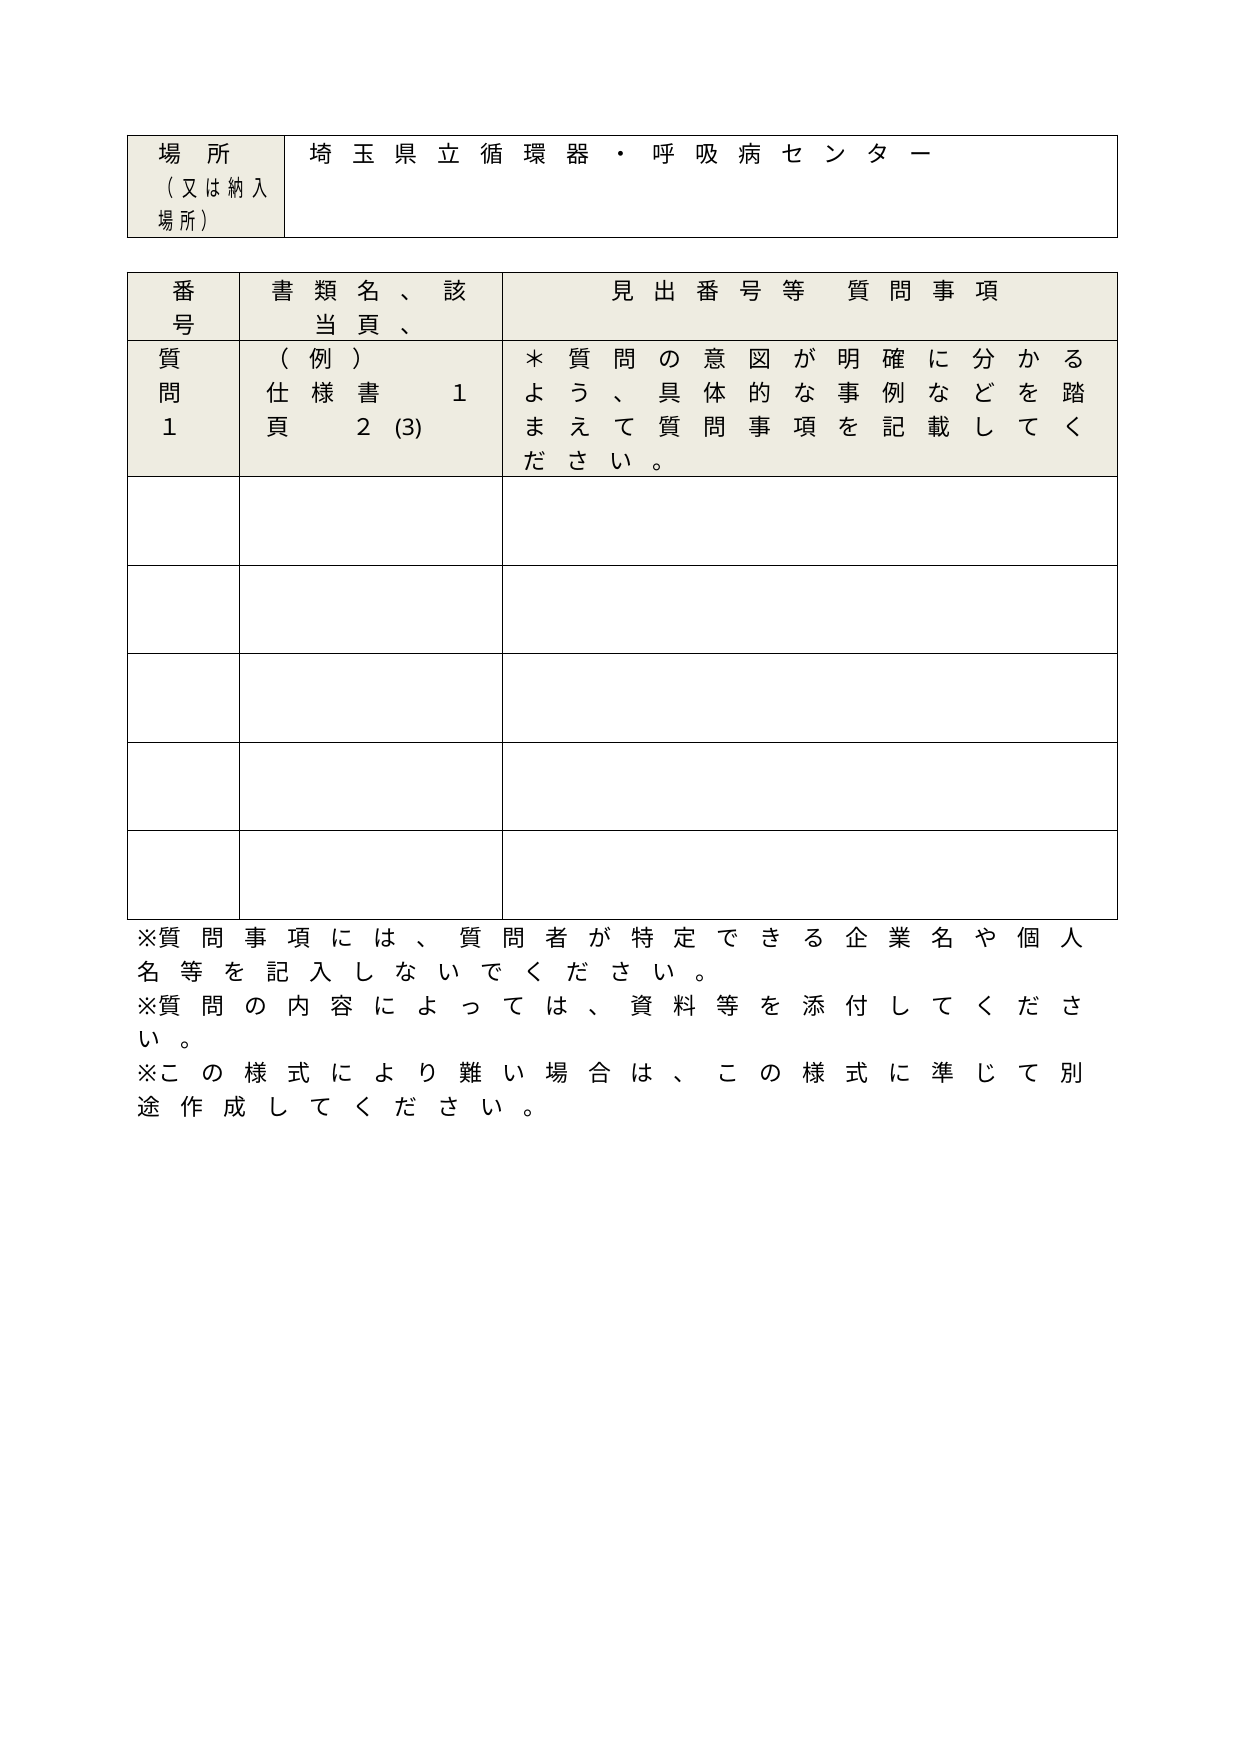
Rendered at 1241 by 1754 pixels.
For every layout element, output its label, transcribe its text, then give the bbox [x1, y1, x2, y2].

text ※質問事項には、質問者が特定できる企業名や個人名等を記入しないでください。 [137, 920, 1103, 987]
table_cell [503, 831, 1117, 919]
table_cell [128, 831, 239, 919]
table_cell [240, 566, 502, 653]
table_cell 履行場所 （又は納入場所） [128, 136, 284, 237]
table_cell （例） 仕様書 １頁 ２(3) [240, 341, 502, 476]
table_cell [285, 136, 1117, 237]
table_cell [240, 654, 502, 742]
table_cell [503, 566, 1117, 653]
table_cell [240, 831, 502, 919]
table_header 番号 [128, 273, 239, 340]
table_cell [503, 477, 1117, 565]
table_cell [128, 654, 239, 742]
table_cell [128, 477, 239, 565]
table_cell [240, 477, 502, 565]
table_cell [128, 566, 239, 653]
table_header 見出番号等 質問事項 [503, 273, 1117, 340]
table_cell [503, 654, 1117, 742]
table_cell [503, 743, 1117, 830]
table_cell [128, 743, 239, 830]
table_cell ＊質問の意図が明確に分かるよう、具体的な事例などを踏まえて質問事項を記載してください。 [503, 341, 1117, 476]
table_cell [240, 743, 502, 830]
table_cell 質問１ [128, 341, 239, 476]
text ※この様式により難い場合は、この様式に準じて別途作成してください。 [137, 1055, 1103, 1122]
text ※質問の内容によっては、資料等を添付してください。 [137, 987, 1103, 1055]
table_header 書類名、該当頁、 [240, 273, 502, 340]
